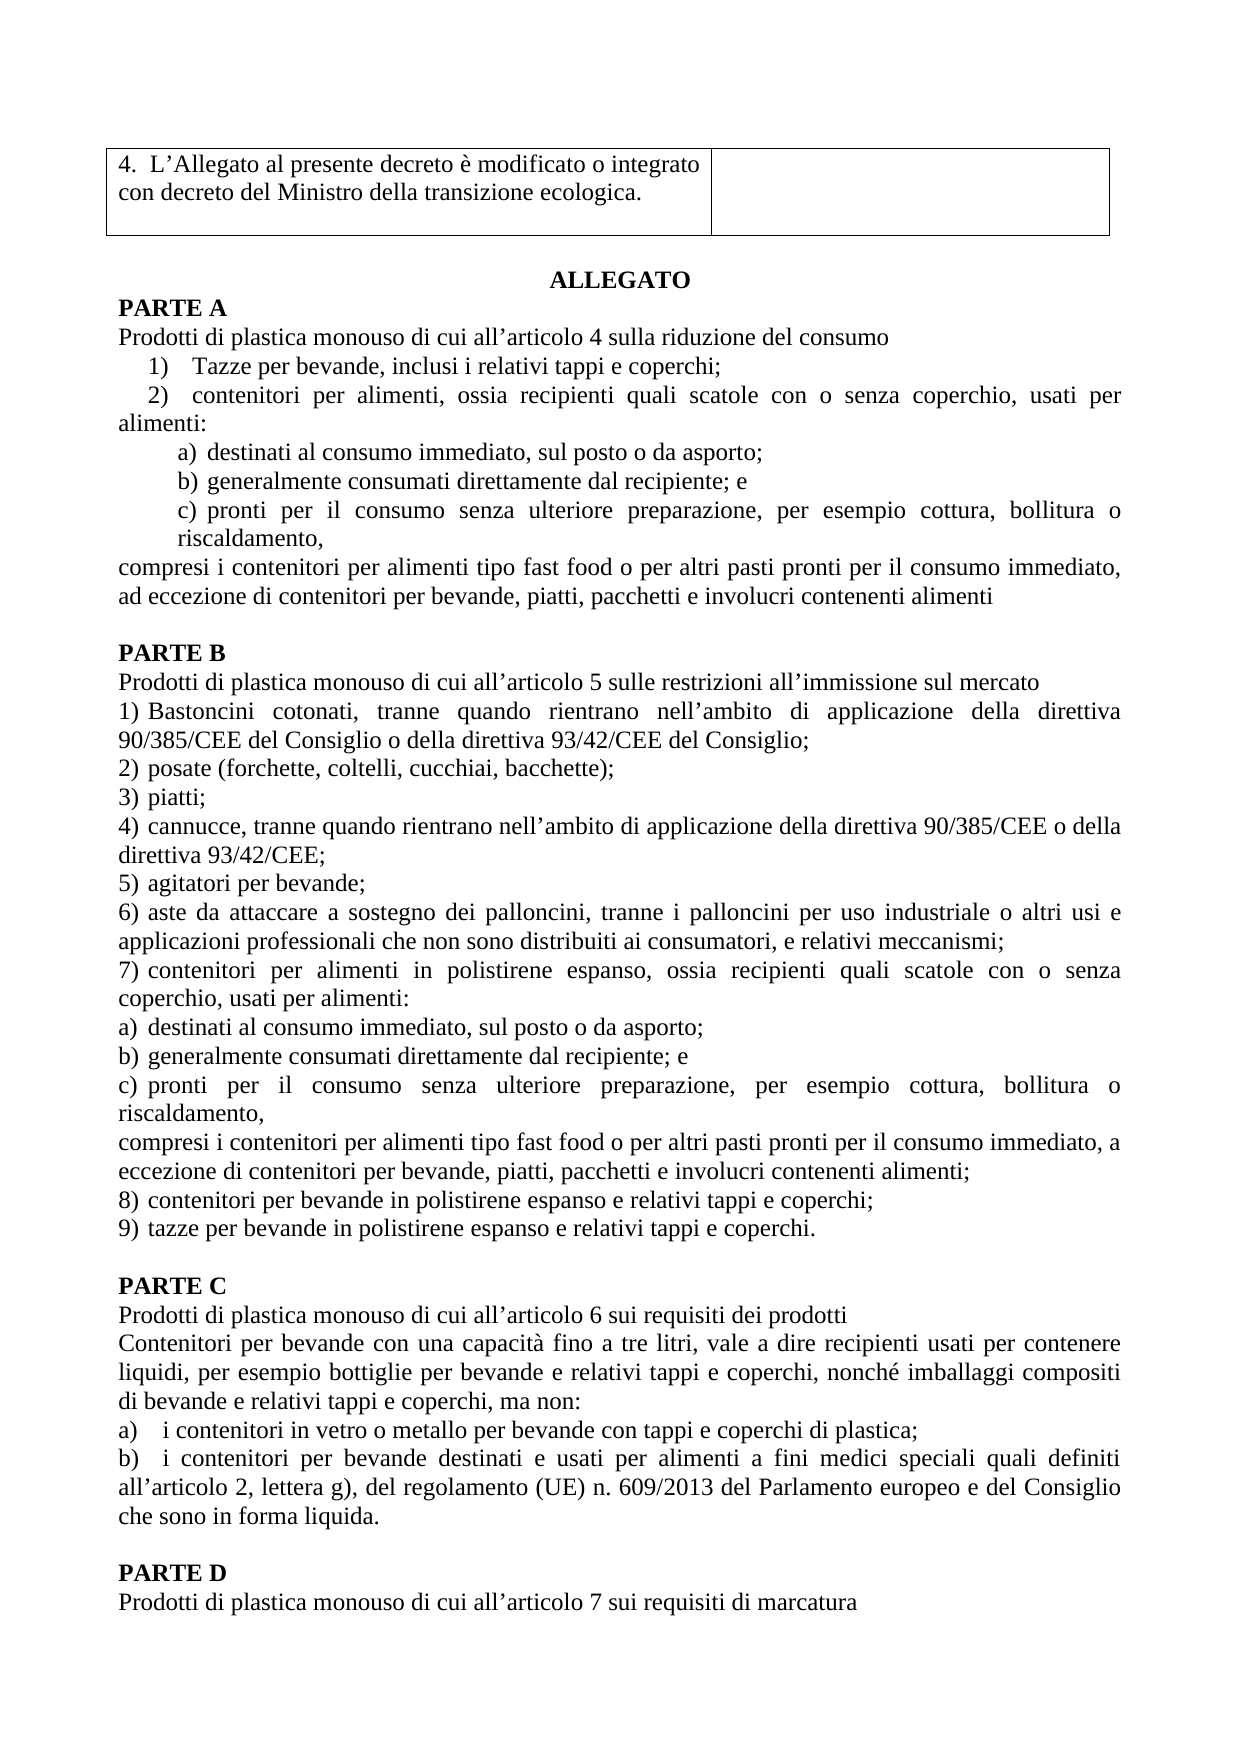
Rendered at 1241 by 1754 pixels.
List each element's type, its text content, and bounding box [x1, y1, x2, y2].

text a) i contenitori in vetro o metallo per bevande con tappi e coperchi di plastica; [118, 1415, 1122, 1443]
text 4) cannucce, tranne quando rientrano nell’ambito di applicazione della direttiva 90/385/CEE o della direttiva 93/42/CEE; [118, 811, 1122, 868]
text Prodotti di plastica monouso di cui all’articolo 6 sui requisiti dei prodotti [118, 1300, 1122, 1328]
text 9) tazze per bevande in polistirene espanso e relativi tappi e coperchi. [118, 1213, 1122, 1242]
text c) pronti per il consumo senza ulteriore preparazione, per esempio cottura, bollitura o riscaldamento, [118, 1070, 1122, 1127]
text 1) Tazze per bevande, inclusi i relativi tappi e coperchi; [118, 351, 1122, 380]
text Prodotti di plastica monouso di cui all’articolo 4 sulla riduzione del consumo [118, 322, 1122, 351]
text PARTE D [118, 1558, 1122, 1587]
text Contenitori per bevande con una capacità fino a tre litri, vale a dire recipienti usati per contenere liquidi, per esempio bottiglie per bevande e relativi tappi e coperchi, nonché imballaggi compositi di bevande e relativi tappi e coperchi, ma non: [118, 1328, 1122, 1415]
text b) generalmente consumati direttamente dal recipiente; e [177, 466, 1122, 495]
text 3) piatti; [118, 782, 1122, 811]
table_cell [107, 149, 711, 235]
text 6) aste da attaccare a sostegno dei palloncini, tranne i palloncini per uso industriale o altri usi e applicazioni professionali che non sono distribuiti ai consumatori, e relativi meccanismi; [118, 897, 1122, 955]
text compresi i contenitori per alimenti tipo fast food o per altri pasti pronti per il consumo immediato, ad eccezione di contenitori per bevande, piatti, pacchetti e involucri contenenti alimenti [118, 552, 1122, 610]
text 2) contenitori per alimenti, ossia recipienti quali scatole con o senza coperchio, usati per alimenti: [118, 380, 1122, 437]
text ALLEGATO [118, 265, 1122, 293]
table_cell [712, 149, 1109, 235]
text PARTE B [118, 638, 1122, 667]
text 7) contenitori per alimenti in polistirene espanso, ossia recipienti quali scatole con o senza coperchio, usati per alimenti: [118, 955, 1122, 1012]
text PARTE C [118, 1271, 1122, 1300]
text 8) contenitori per bevande in polistirene espanso e relativi tappi e coperchi; [118, 1185, 1122, 1213]
text Prodotti di plastica monouso di cui all’articolo 5 sulle restrizioni all’immissione sul mercato [118, 667, 1122, 696]
text PARTE A [118, 293, 1122, 322]
text 5) agitatori per bevande; [118, 868, 1122, 897]
text 2) posate (forchette, coltelli, cucchiai, bacchette); [118, 753, 1122, 782]
text compresi i contenitori per alimenti tipo fast food o per altri pasti pronti per il consumo immediato, a eccezione di contenitori per bevande, piatti, pacchetti e involucri contenenti alimenti; [118, 1127, 1122, 1185]
text c) pronti per il consumo senza ulteriore preparazione, per esempio cottura, bollitura o riscaldamento, [177, 495, 1122, 552]
text a) destinati al consumo immediato, sul posto o da asporto; [118, 1012, 1122, 1041]
text Prodotti di plastica monouso di cui all’articolo 7 sui requisiti di marcatura [118, 1587, 1122, 1616]
text b) i contenitori per bevande destinati e usati per alimenti a fini medici speciali quali definiti all’articolo 2, lettera g), del regolamento (UE) n. 609/2013 del Parlamento europeo e del Consiglio che sono in forma liquida. [118, 1443, 1122, 1530]
text 1) Bastoncini cotonati, tranne quando rientrano nell’ambito di applicazione della direttiva 90/385/CEE del Consiglio o della direttiva 93/42/CEE del Consiglio; [118, 696, 1122, 753]
text b) generalmente consumati direttamente dal recipiente; e [118, 1041, 1122, 1070]
text a) destinati al consumo immediato, sul posto o da asporto; [177, 437, 1122, 466]
